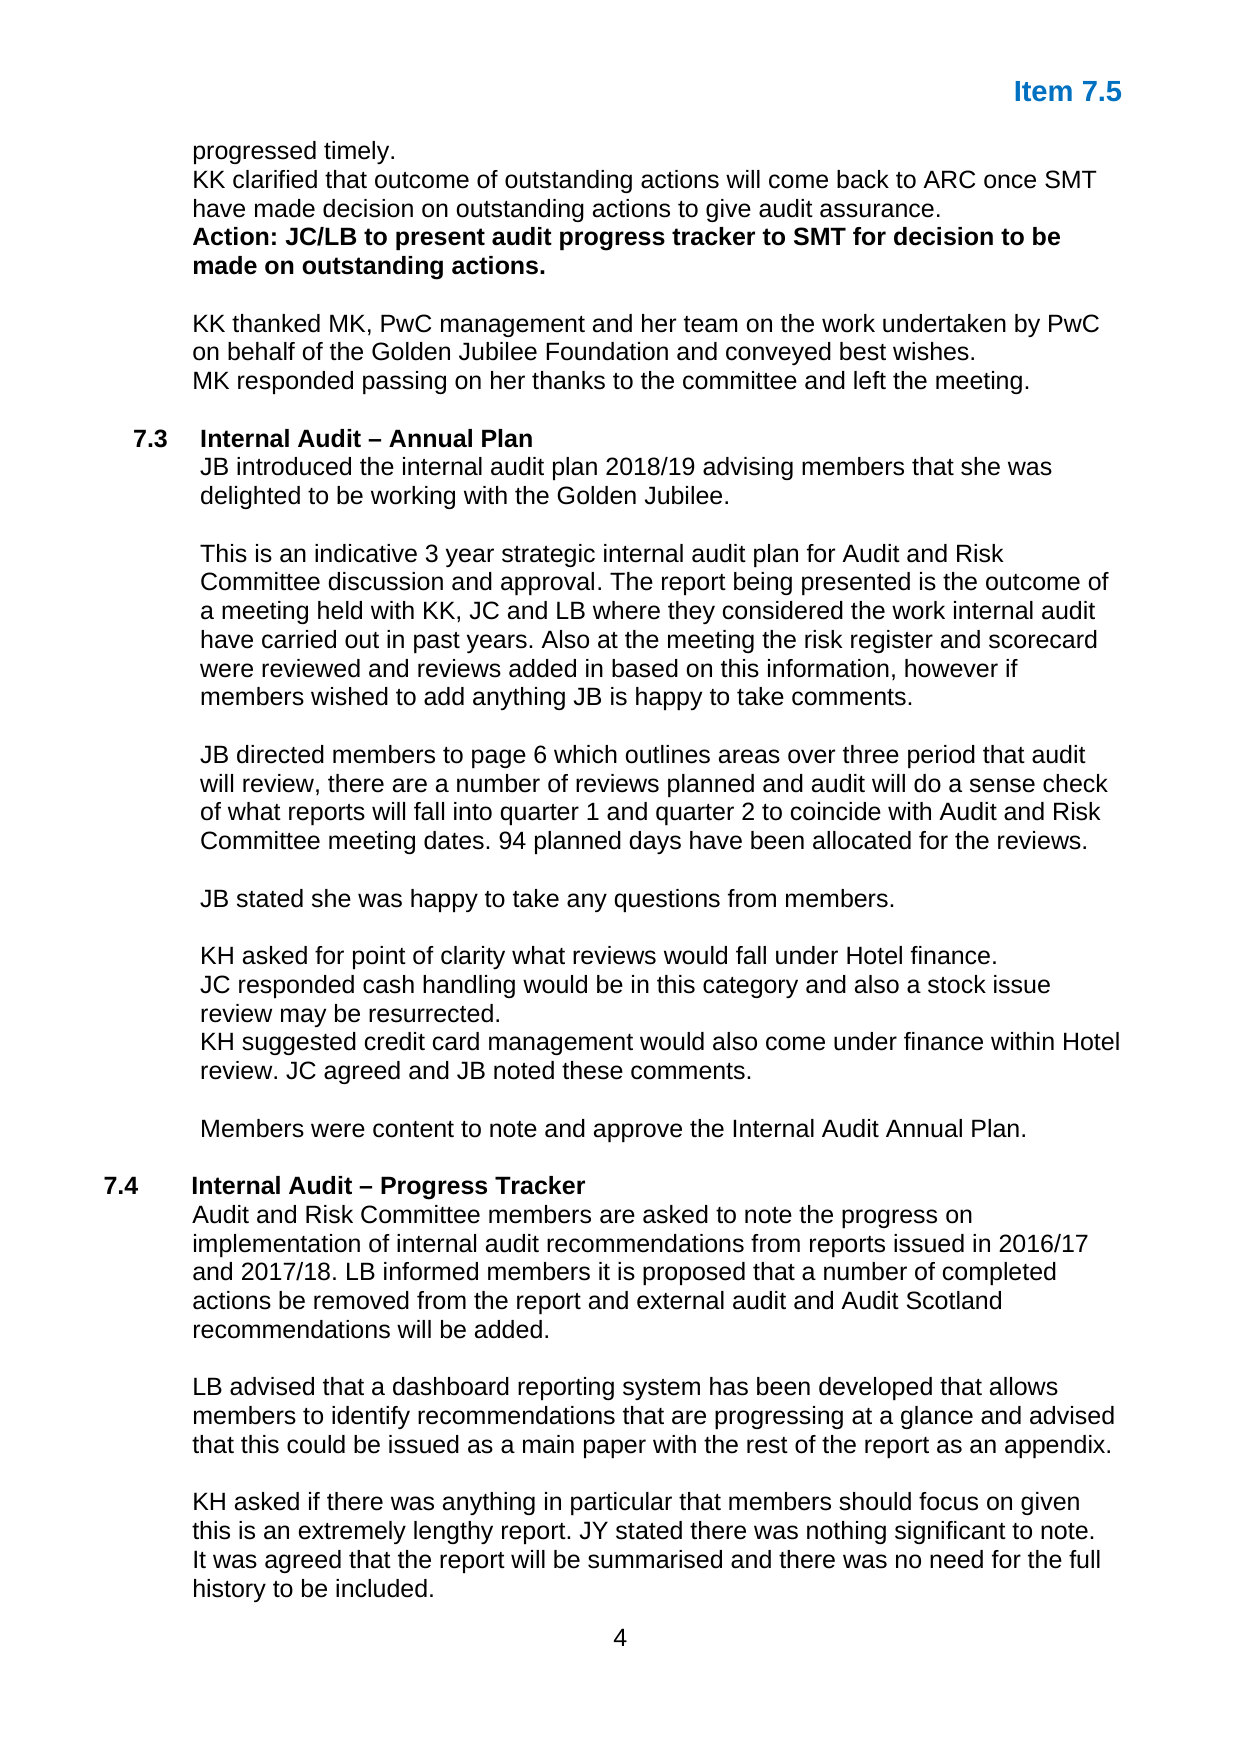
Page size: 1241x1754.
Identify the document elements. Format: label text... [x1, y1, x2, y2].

list This is an indicative 3 year strategic internal audit plan for Audit and Risk Committee discussion and approval. The report being presented is the outcome of a meeting held with KK, JC and LB where they considered the work internal audit have carried out in past years. Also at the meeting the risk register and scorecard were reviewed and reviews added in based on this information, however if members wished to add anything JB is happy to take comments. JB directed members to page 6 which outlines areas over three period that audit will review, there are a number of reviews planned and audit will do a sense check of what reports will fall into quarter 1 and quarter 2 to coincide with Audit and Risk Committee meeting dates. 94 planned days have been allocated for the reviews. JB stated she was happy to take any questions from members. KH asked for point of clarity what reviews would fall under Hotel finance. JC responded cash handling would be in this category and also a stock issue review may be resurrected. KH suggested credit card management would also come under finance within Hotel review. JC agreed and JB noted these comments. Members were content to note and approve the Internal Audit Annual Plan. [200, 539, 1122, 1171]
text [192, 1372, 1122, 1602]
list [192, 136, 1122, 424]
list Internal Audit – Annual Plan JB introduced the internal audit plan 2018/19 advising members that she was delighted to be working with the Golden Jubilee. [133, 424, 1122, 510]
list Internal Audit – Progress Tracker [103, 1171, 1122, 1200]
list Audit and Risk Committee members are asked to note the progress on implementation of internal audit recommendations from reports issued in 2016/17 and 2017/18. LB informed members it is proposed that a number of completed actions be removed from the report and external audit and Audit Scotland recommendations will be added. [192, 1200, 1122, 1344]
